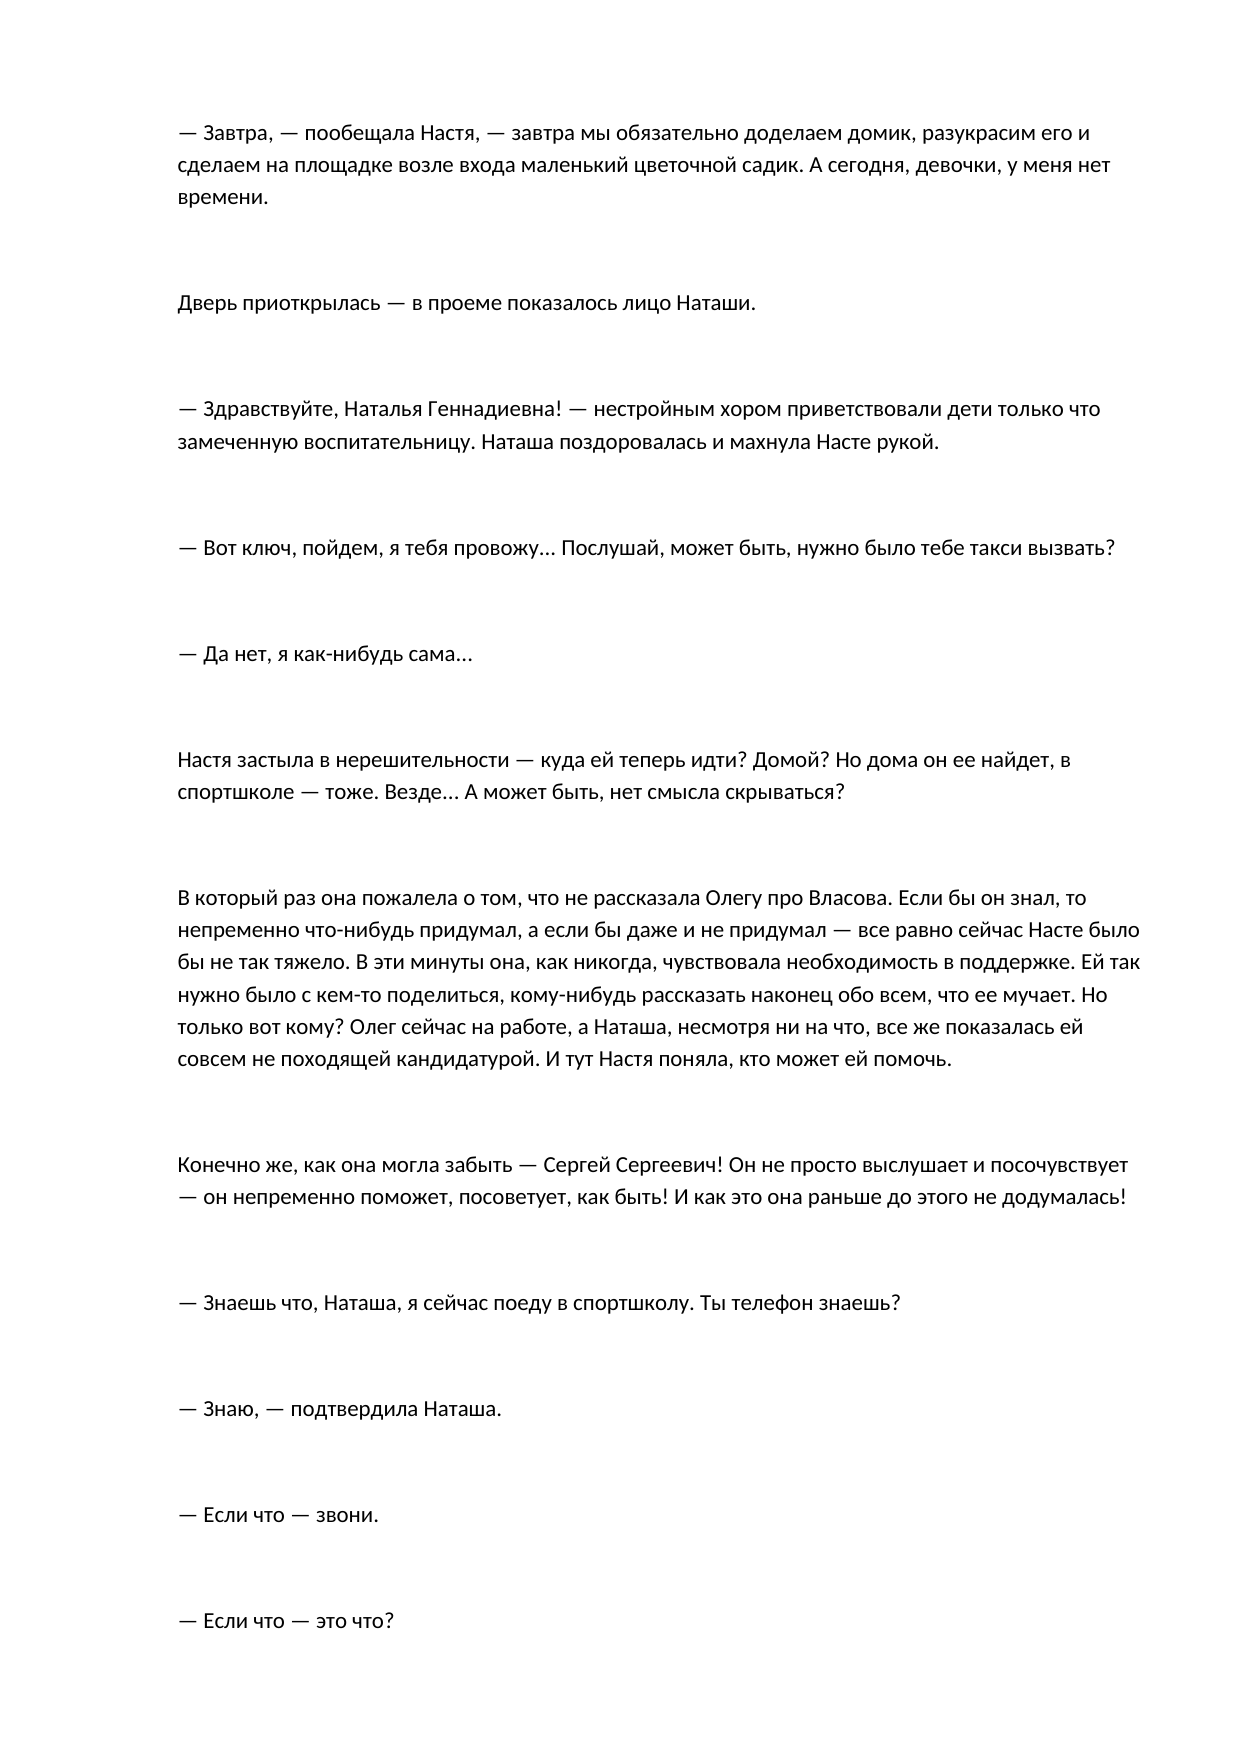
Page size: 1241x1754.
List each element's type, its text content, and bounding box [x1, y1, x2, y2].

text — Если что — звони. [177, 1500, 1152, 1528]
text — Здравствуйте, Наталья Геннадиевна! — нестройным хором приветствовали дети только что замеченную воспитательницу. Наташа поздоровалась и махнула Насте рукой. [177, 394, 1152, 455]
text Дверь приоткрылась — в проеме показалось лицо Наташи. [177, 288, 1152, 317]
text — Завтра, — пообещала Настя, — завтра мы обязательно доделаем домик, разукрасим его и сделаем на площадке возле входа маленький цветочной садик. А сегодня, девочки, у меня нет времени. [177, 118, 1152, 211]
text — Знаешь что, Наташа, я сейчас поеду в спортшколу. Ты телефон знаешь? [177, 1288, 1152, 1316]
text — Вот ключ, пойдем, я тебя провожу... Послушай, может быть, нужно было тебе такси вызвать? [177, 533, 1152, 561]
text — Если что — это что? [177, 1606, 1152, 1634]
text Конечно же, как она могла забыть — Сергей Сергеевич! Он не просто выслушает и посочувствует — он непременно поможет, посоветует, как быть! И как это она раньше до этого не додумалась! [177, 1150, 1152, 1210]
text — Да нет, я как-нибудь сама... [177, 639, 1152, 667]
text Настя застыла в нерешительности — куда ей теперь идти? Домой? Но дома он ее найдет, в спортшколе — тоже. Везде... А может быть, нет смысла скрываться? [177, 745, 1152, 805]
text — Знаю, — подтвердила Наташа. [177, 1394, 1152, 1422]
text В который раз она пожалела о том, что не рассказала Олегу про Власова. Если бы он знал, то непременно что-нибудь придумал, а если бы даже и не придумал — все равно сейчас Насте было бы не так тяжело. В эти минуты она, как никогда, чувствовала необходимость в поддержке. Ей так нужно было с кем-то поделиться, кому-нибудь рассказать наконец обо всем, что ее мучает. Но только вот кому? Олег сейчас на работе, а Наташа, несмотря ни на что, все же показалась ей совсем не походящей кандидатурой. И тут Настя поняла, кто может ей помочь. [177, 883, 1152, 1072]
